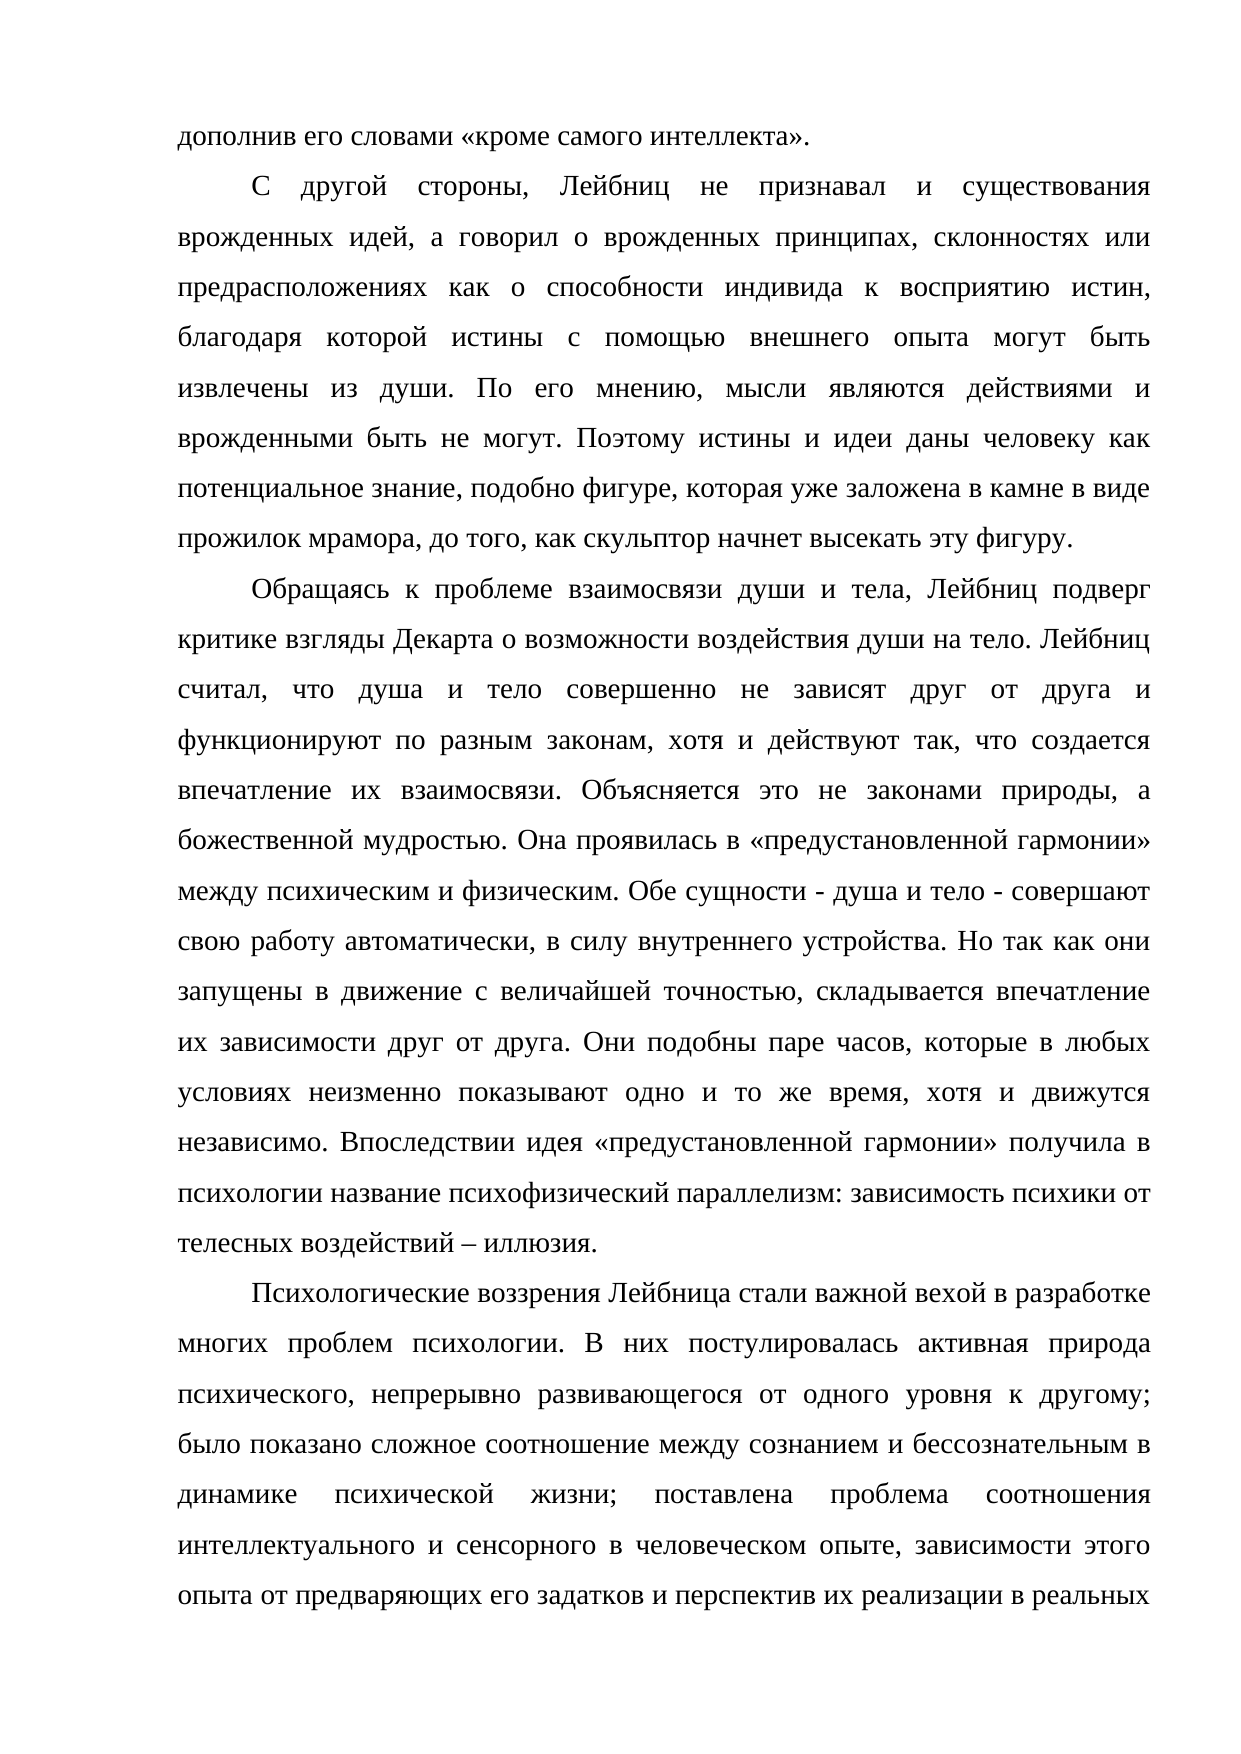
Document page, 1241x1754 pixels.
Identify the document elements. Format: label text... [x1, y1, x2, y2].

text С другой стороны, Лейбниц не признавал и существования врожденных идей, а говорил о врожденных принципах, склонностях или предрасположениях как о способности индивида к восприятию истин, благодаря которой истины с помощью внешнего опыта могут быть извлечены из души. По его мнению, мысли являются действиями и врожденными быть не могут. Поэтому истины и идеи даны человеку как потенциальное знание, подобно фигуре, которая уже заложена в камне в виде прожилок мрамора, до того, как скульптор начнет высекать эту фигуру. [177, 168, 1152, 554]
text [177, 1275, 1152, 1611]
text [177, 118, 1152, 152]
text Обращаясь к проблеме взаимосвязи души и тела, Лейбниц подверг критике взгляды Декарта о возможности воздействия души на тело. Лейбниц считал, что душа и тело совершенно не зависят друг от друга и функционируют по разным законам, хотя и действуют так, что создается впечатление их взаимосвязи. Объясняется это не законами природы, а божественной мудростью. Она проявилась в «предустановленной гармонии» между психическим и физическим. Обе сущности - душа и тело - совершают свою работу автоматически, в силу внутреннего устройства. Но так как они запущены в движение с величайшей точностью, складывается впечатление их зависимости друг от друга. Они подобны паре часов, которые в любых условиях неизменно показывают одно и то же время, хотя и движутся независимо. Впоследствии идея «предустановленной гармонии» получила в психологии название психофизический параллелизм: зависимость психики от телесных воздействий – иллюзия. [177, 571, 1152, 1258]
